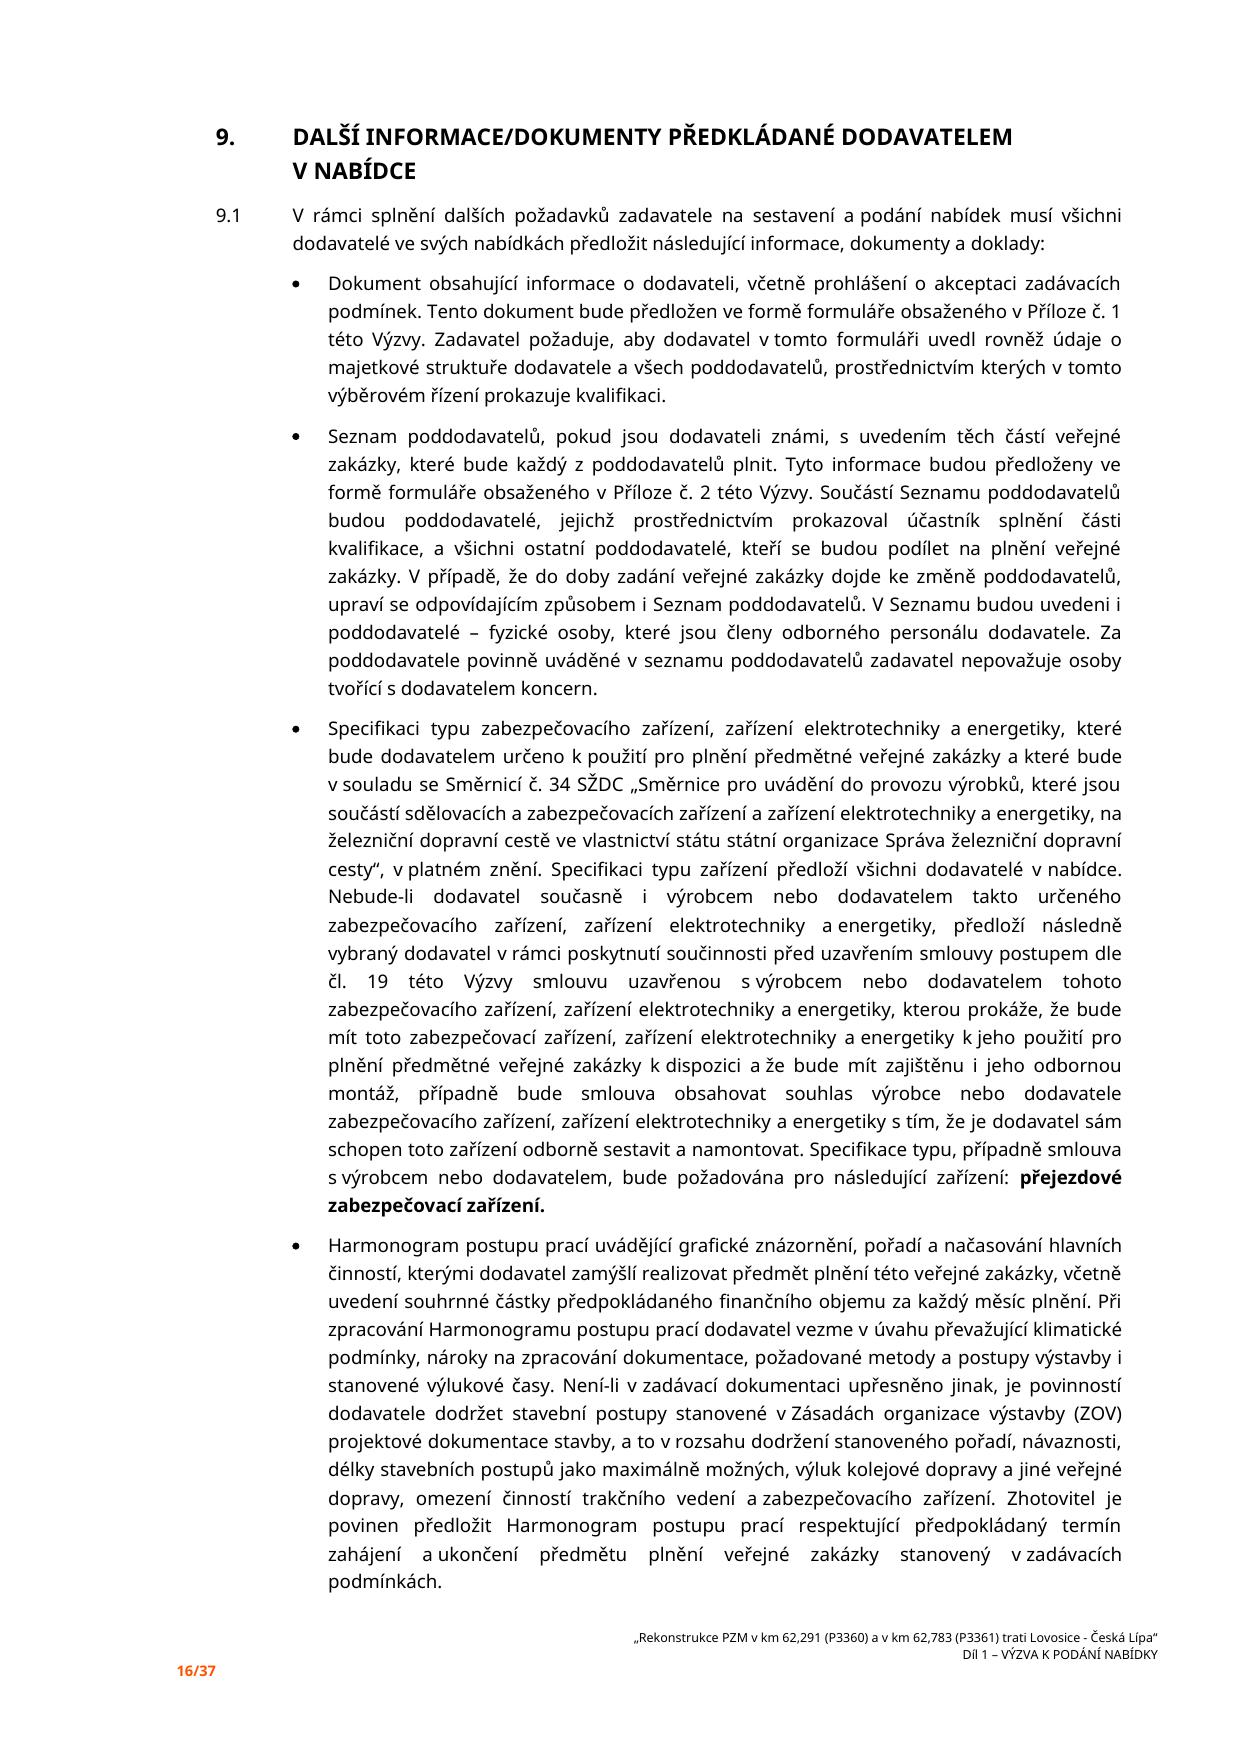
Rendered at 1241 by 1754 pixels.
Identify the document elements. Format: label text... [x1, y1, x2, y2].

text V rámci splnění dalších požadavků zadavatele na sestavení a podání nabídek musí všichni dodavatelé ve svých nabídkách předložit následující informace, dokumenty a doklady: [216, 202, 1122, 255]
text Dokument obsahující informace o dodavateli, včetně prohlášení o akceptaci zadávacích podmínek. Tento dokument bude předložen ve formě formuláře obsaženého v Příloze č. 1 této Výzvy. Zadavatel požaduje, aby dodavatel v tomto formuláři uvedl rovněž údaje o majetkové struktuře dodavatele a všech poddodavatelů, prostřednictvím kterých v tomto výběrovém řízení prokazuje kvalifikaci. [292, 270, 1122, 408]
text Specifikaci typu zabezpečovacího zařízení, zařízení elektrotechniky a energetiky, které bude dodavatelem určeno k použití pro plnění předmětné veřejné zakázky a které bude v souladu se Směrnicí č. 34 SŽDC „Směrnice pro uvádění do provozu výrobků, které jsou součástí sdělovacích a zabezpečovacích zařízení a zařízení elektrotechniky a energetiky, na železniční dopravní cestě ve vlastnictví státu státní organizace Správa železniční dopravní cesty“, v platném znění. Specifikaci typu zařízení předloží všichni dodavatelé v nabídce. Nebude-li dodavatel současně i výrobcem nebo dodavatelem takto určeného zabezpečovacího zařízení, zařízení elektrotechniky a energetiky, předloží následně vybraný dodavatel v rámci poskytnutí součinnosti před uzavřením smlouvy postupem dle čl. 19 této Výzvy smlouvu uzavřenou s výrobcem nebo dodavatelem tohoto zabezpečovacího zařízení, zařízení elektrotechniky a energetiky, kterou prokáže, že bude mít toto zabezpečovací zařízení, zařízení elektrotechniky a energetiky k jeho použití pro plnění předmětné veřejné zakázky k dispozici a že bude mít zajištěnu i jeho odbornou montáž, případně bude smlouva obsahovat souhlas výrobce nebo dodavatele zabezpečovacího zařízení, zařízení elektrotechniky a energetiky s tím, že je dodavatel sám schopen toto zařízení odborně sestavit a namontovat. Specifikace typu, případně smlouva s výrobcem nebo dodavatelem, bude požadována pro následující zařízení: přejezdové zabezpečovací zařízení. [292, 716, 1122, 1218]
text Harmonogram postupu prací uvádějící grafické znázornění, pořadí a načasování hlavních činností, kterými dodavatel zamýšlí realizovat předmět plnění této veřejné zakázky, včetně uvedení souhrnné částky předpokládaného finančního objemu za každý měsíc plnění. Při zpracování Harmonogramu postupu prací dodavatel vezme v úvahu převažující klimatické podmínky, nároky na zpracování dokumentace, požadované metody a postupy výstavby i stanovené výlukové časy. Není-li v zadávací dokumentaci upřesněno jinak, je povinností dodavatele dodržet stavební postupy stanovené v Zásadách organizace výstavby (ZOV) projektové dokumentace stavby, a to v rozsahu dodržení stanoveného pořadí, návaznosti, délky stavebních postupů jako maximálně možných, výluk kolejové dopravy a jiné veřejné dopravy, omezení činností trakčního vedení a zabezpečovacího zařízení. Zhotovitel je povinen předložit Harmonogram postupu prací respektující předpokládaný termín zahájení a ukončení předmětu plnění veřejné zakázky stanovený v zadávacích podmínkách. [292, 1233, 1122, 1594]
text DALŠÍ INFORMACE/DOKUMENTY PŘEDKLÁDANÉ DODAVATELEM V NABÍDCE [216, 121, 1122, 186]
text Seznam poddodavatelů, pokud jsou dodavateli známi, s uvedením těch částí veřejné zakázky, které bude každý z poddodavatelů plnit. Tyto informace budou předloženy ve formě formuláře obsaženého v Příloze č. 2 této Výzvy. Součástí Seznamu poddodavatelů budou poddodavatelé, jejichž prostřednictvím prokazoval účastník splnění části kvalifikace, a všichni ostatní poddodavatelé, kteří se budou podílet na plnění veřejné zakázky. V případě, že do doby zadání veřejné zakázky dojde ke změně poddodavatelů, upraví se odpovídajícím způsobem i Seznam poddodavatelů. V Seznamu budou uvedeni i poddodavatelé – fyzické osoby, které jsou členy odborného personálu dodavatele. Za poddodavatele povinně uváděné v seznamu poddodavatelů zadavatel nepovažuje osoby tvořící s dodavatelem koncern. [292, 423, 1122, 701]
